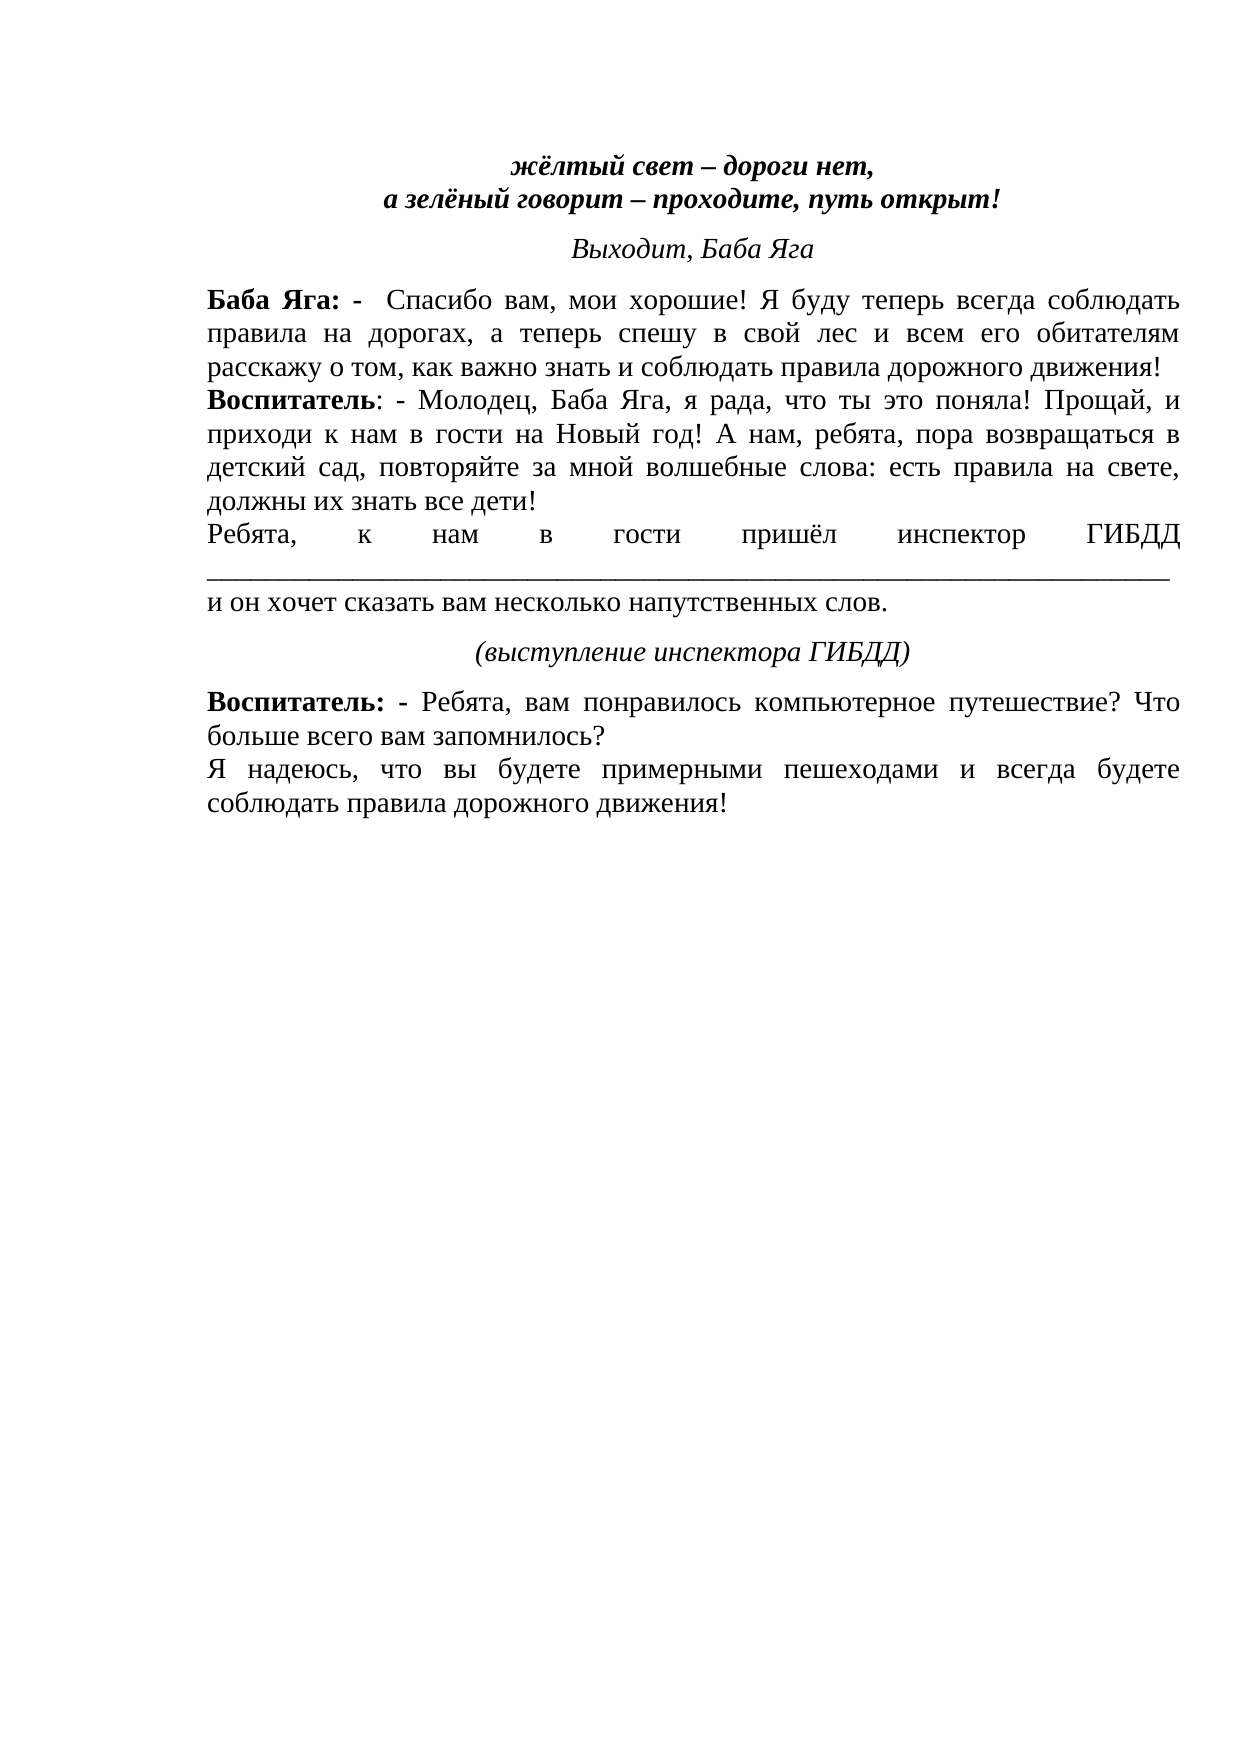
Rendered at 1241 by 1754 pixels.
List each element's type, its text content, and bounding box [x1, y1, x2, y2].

text Выходит, Баба Яга [207, 232, 1181, 265]
text (выступление инспектора ГИБДД) [207, 634, 1181, 668]
text Воспитатель: - Ребята, вам понравилось компьютерное путешествие? Что больше всего вам запомнилось? [207, 684, 1181, 751]
text жёлтый свет – дороги нет, [207, 148, 1181, 181]
text Я надеюсь, что вы будете примерными пешеходами и всегда будете соблюдать правила дорожного движения! [207, 751, 1181, 818]
text а зелёный говорит – проходите, путь открыт! [207, 181, 1181, 215]
text Ребята, к нам в гости пришёл инспектор ГИБДД __________________________________________________________________и он хочет сказать вам несколько напутственных слов. [207, 517, 1181, 617]
text Воспитатель: - Молодец, Баба Яга, я рада, что ты это поняла! Прощай, и приходи к нам в гости на Новый год! А нам, ребята, пора возвращаться в детский сад, повторяйте за мной волшебные слова: есть правила на свете, должны их знать все дети! [207, 382, 1181, 517]
text Баба Яга: - Спасибо вам, мои хорошие! Я буду теперь всегда соблюдать правила на дорогах, а теперь спешу в свой лес и всем его обитателям расскажу о том, как важно знать и соблюдать правила дорожного движения! [207, 282, 1181, 382]
